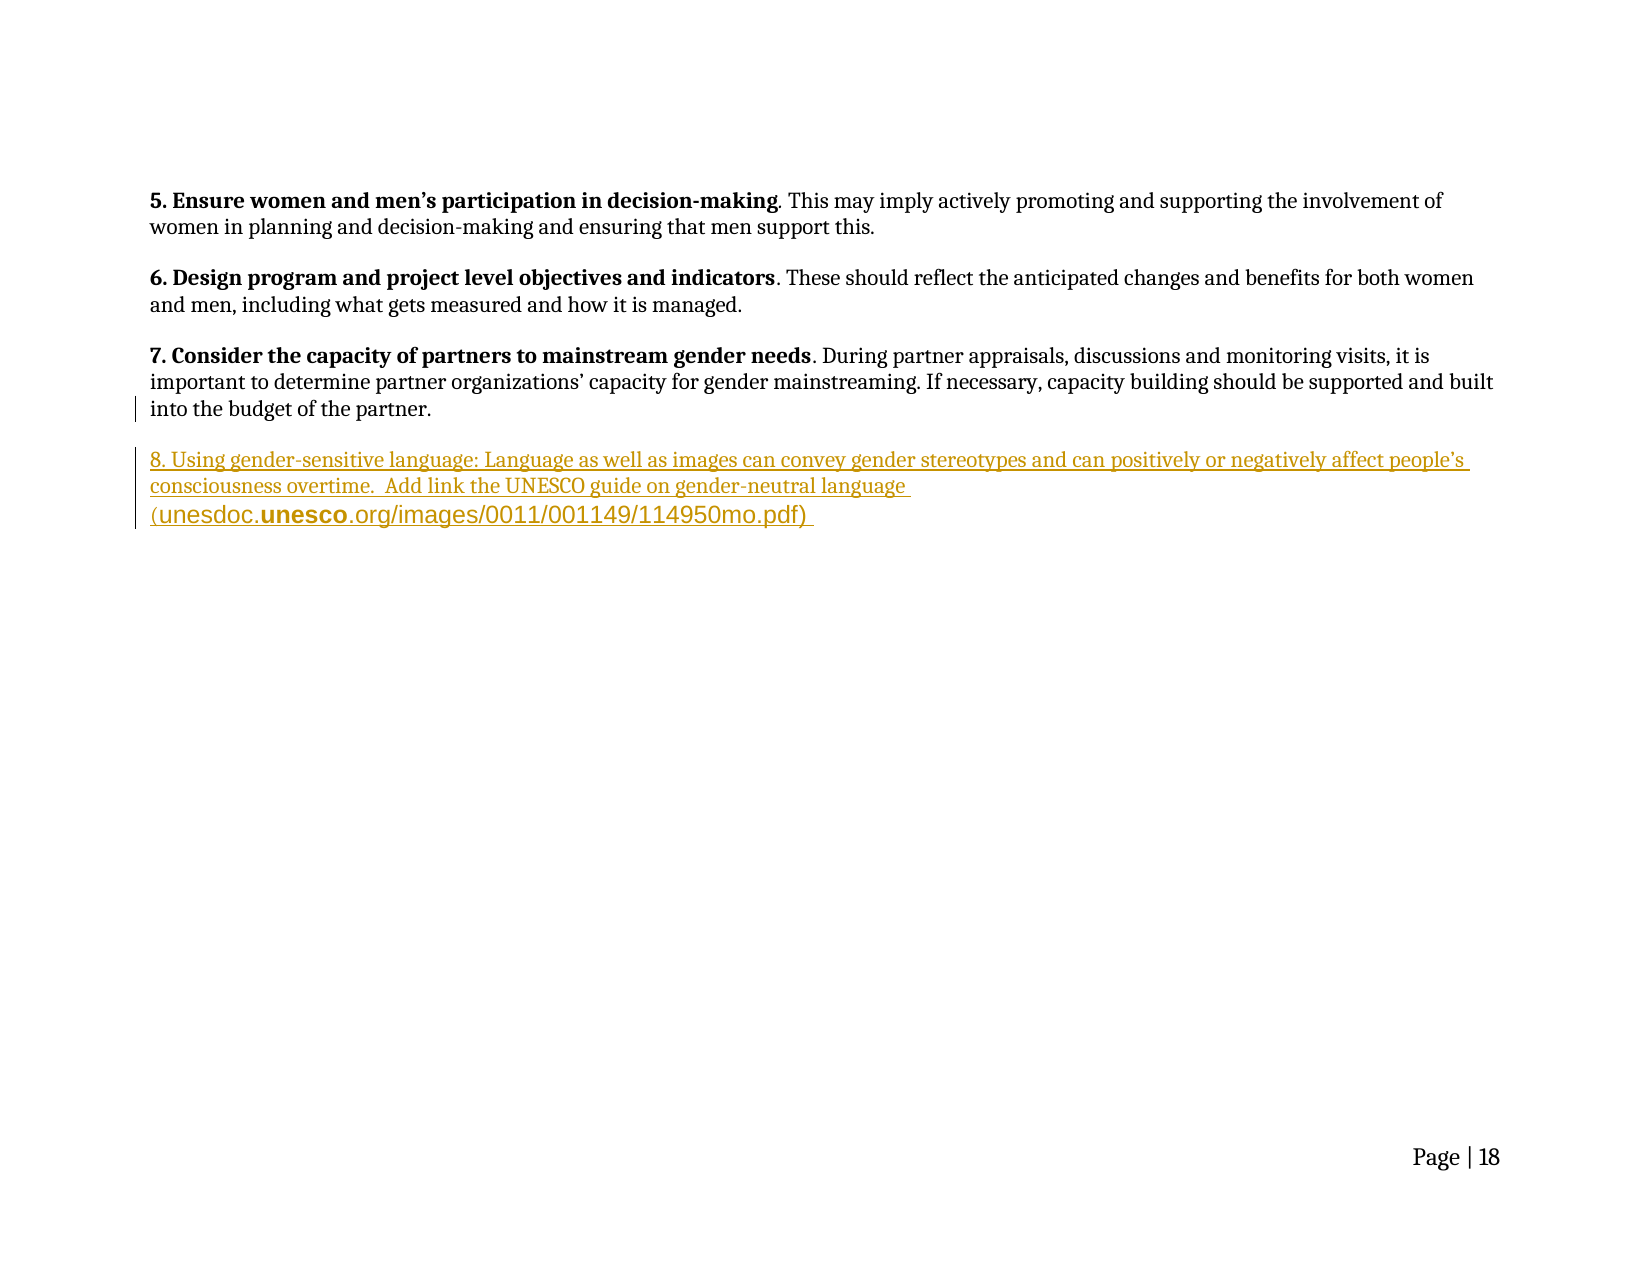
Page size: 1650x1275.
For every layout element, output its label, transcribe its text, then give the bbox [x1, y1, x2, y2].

text 7. Consider the capacity of partners to mainstream gender needs. During partner appraisals, discussions and monitoring visits, it is important to determine partner organizations’ capacity for gender mainstreaming. If necessary, capacity building should be supported and built into the budget of the partner. [150, 343, 1500, 422]
text 5. Ensure women and men’s participation in decision-making. This may imply actively promoting and supporting the involvement of women in planning and decision-making and ensuring that men support this. [150, 187, 1500, 240]
text 6. Design program and project level objectives and indicators. These should reflect the anticipated changes and benefits for both women and men, including what gets measured and how it is managed. [150, 265, 1500, 318]
